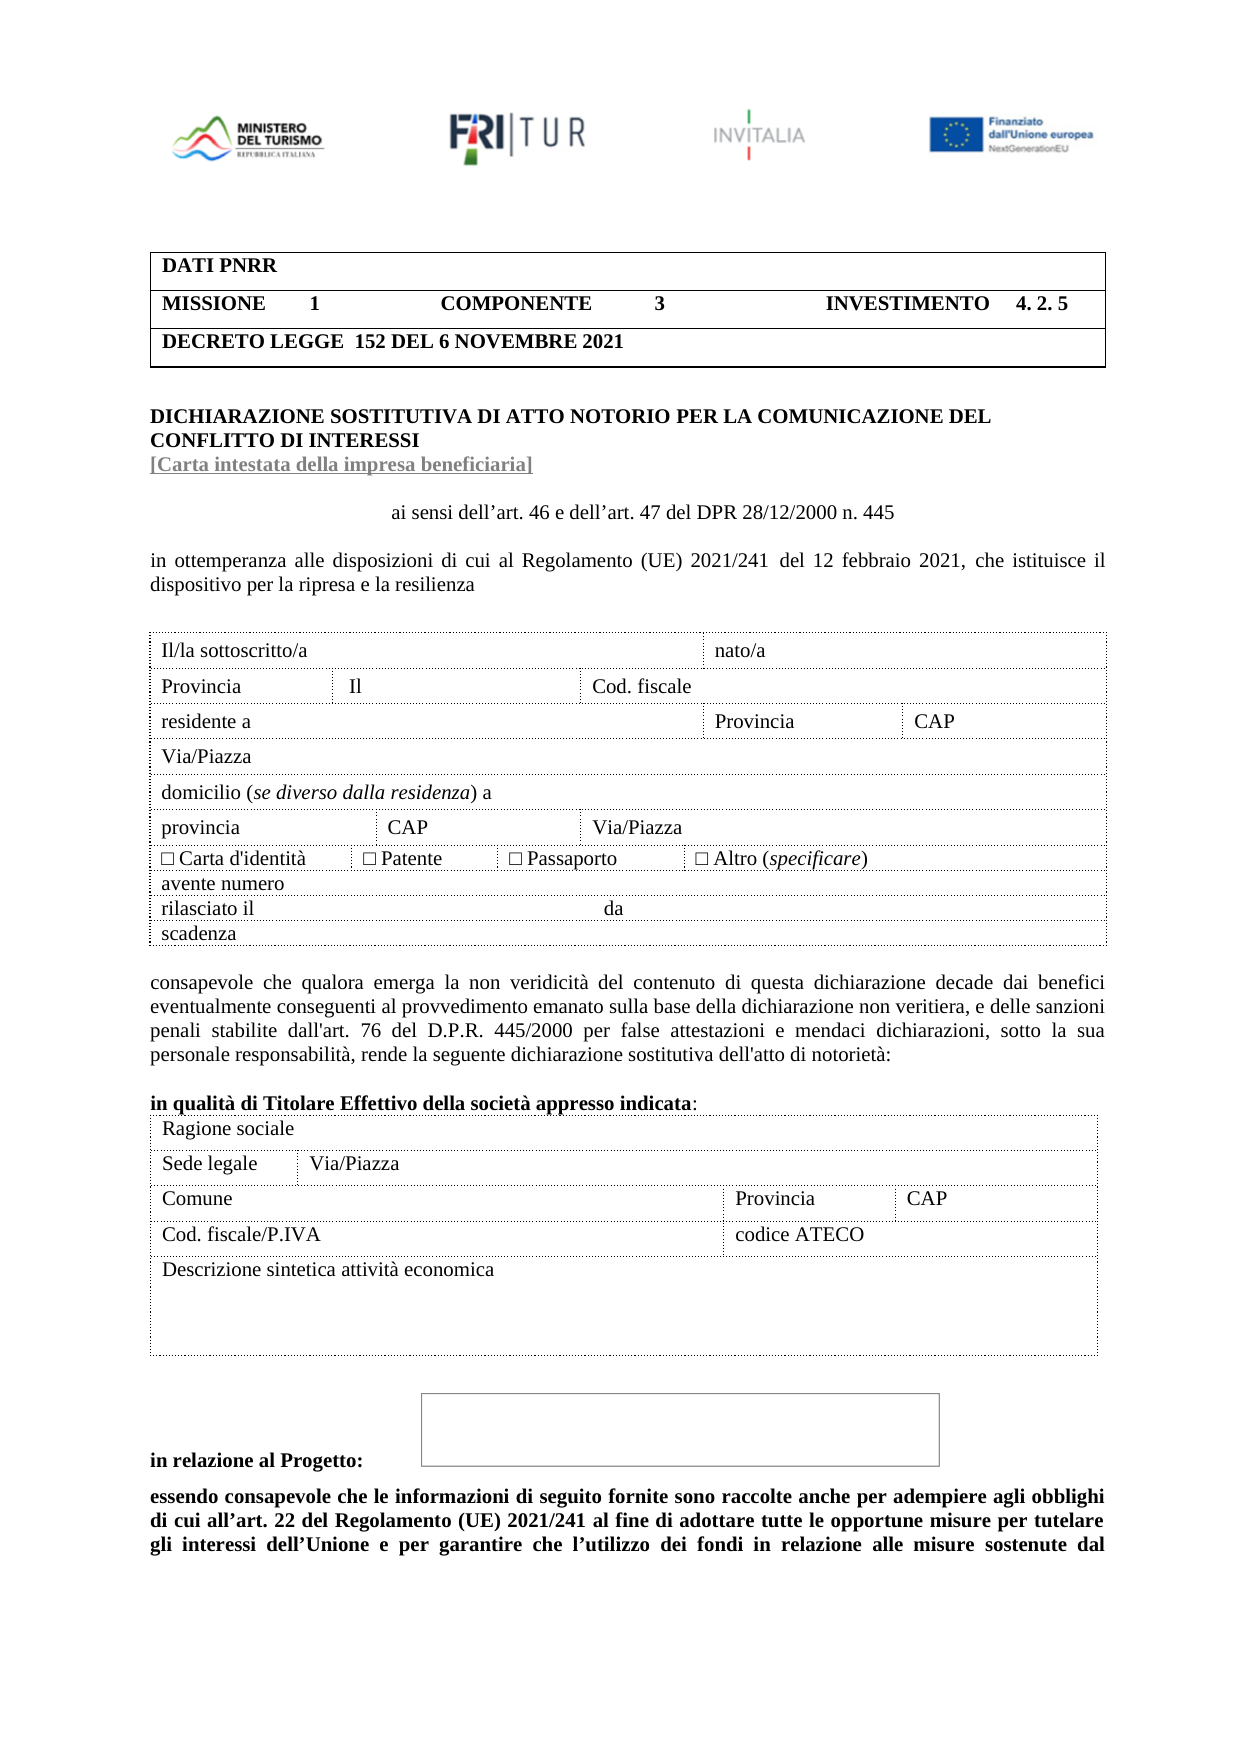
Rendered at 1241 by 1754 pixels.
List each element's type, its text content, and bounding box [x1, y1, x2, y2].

table_cell provincia [150, 809, 376, 844]
table_cell Il [333, 668, 581, 703]
table_header Il/la sottoscritto/a [150, 632, 703, 667]
text [Carta intestata della impresa beneficiaria] [150, 452, 1106, 476]
table_cell □ Patente [352, 845, 498, 870]
picture [150, 93, 1107, 180]
table_cell Via/Piazza [150, 738, 1106, 774]
table_cell rilasciato il da [150, 895, 1106, 920]
table_cell CAP [895, 1185, 1097, 1221]
table_cell Provincia [703, 703, 903, 738]
table_cell □ Carta d'identità [150, 845, 352, 870]
table_cell Descrizione sintetica attività economica [151, 1256, 1097, 1355]
table_cell Cod. fiscale/P.IVA [151, 1221, 724, 1256]
table_cell CAP [903, 703, 1106, 738]
text ai sensi dell’art. 46 e dell’art. 47 del DPR 28/12/2000 n. 445 [179, 500, 1106, 524]
text in qualità di Titolare Effettivo della società appresso indicata: [150, 1090, 1106, 1114]
table_cell domicilio (se diverso dalla residenza) a [150, 774, 1106, 809]
table_cell codice ATECO [724, 1221, 1097, 1256]
table_cell □ Altro (specificare) [684, 845, 1106, 870]
table_cell □ Passaporto [498, 845, 684, 870]
text DICHIARAZIONE SOSTITUTIVA DI ATTO NOTORIO PER LA COMUNICAZIONE DEL CONFLITTO DI INTERESSI [150, 403, 1106, 452]
text in ottemperanza alle disposizioni di cui al Regolamento (UE) 2021/241 del 12 febbraio 2021, che istituisce il dispositivo per la ripresa e la resilienza [150, 548, 1106, 596]
table_cell residente a [150, 703, 703, 738]
table_cell avente numero [150, 870, 1106, 895]
table_cell Via/Piazza [298, 1150, 1097, 1185]
table_cell DECRETO LEGGE 152 DEL 6 NOVEMBRE 2021 [151, 329, 1105, 366]
table_cell Via/Piazza [581, 809, 1106, 844]
table_cell Cod. fiscale [581, 668, 1106, 703]
table_cell Comune [151, 1185, 724, 1221]
table_cell scadenza [150, 920, 1106, 945]
table_cell Provincia [150, 668, 332, 703]
table_cell Sede legale [151, 1150, 298, 1185]
table_header Ragione sociale [151, 1115, 1097, 1150]
text consapevole che qualora emerga la non veridicità del contenuto di questa dichiarazione decade dai benefici eventualmente conseguenti al provvedimento emanato sulla base della dichiarazione non veritiera, e delle sanzioni penali stabilite dall'art. 76 del D.P.R. 445/2000 per false attestazioni e mendaci dichiarazioni, sotto la sua personale responsabilità, rende la seguente dichiarazione sostitutiva dell'atto di notorietà: [150, 970, 1106, 1066]
table_cell Provincia [724, 1185, 895, 1221]
table_header DATI PNRR [151, 253, 1105, 290]
table_cell CAP [376, 809, 581, 844]
picture [420, 1392, 941, 1468]
table_cell MISSIONE 1 COMPONENTE 3 INVESTIMENTO 4. 2. 5 [151, 291, 1105, 328]
table_header nato/a [703, 632, 1106, 667]
